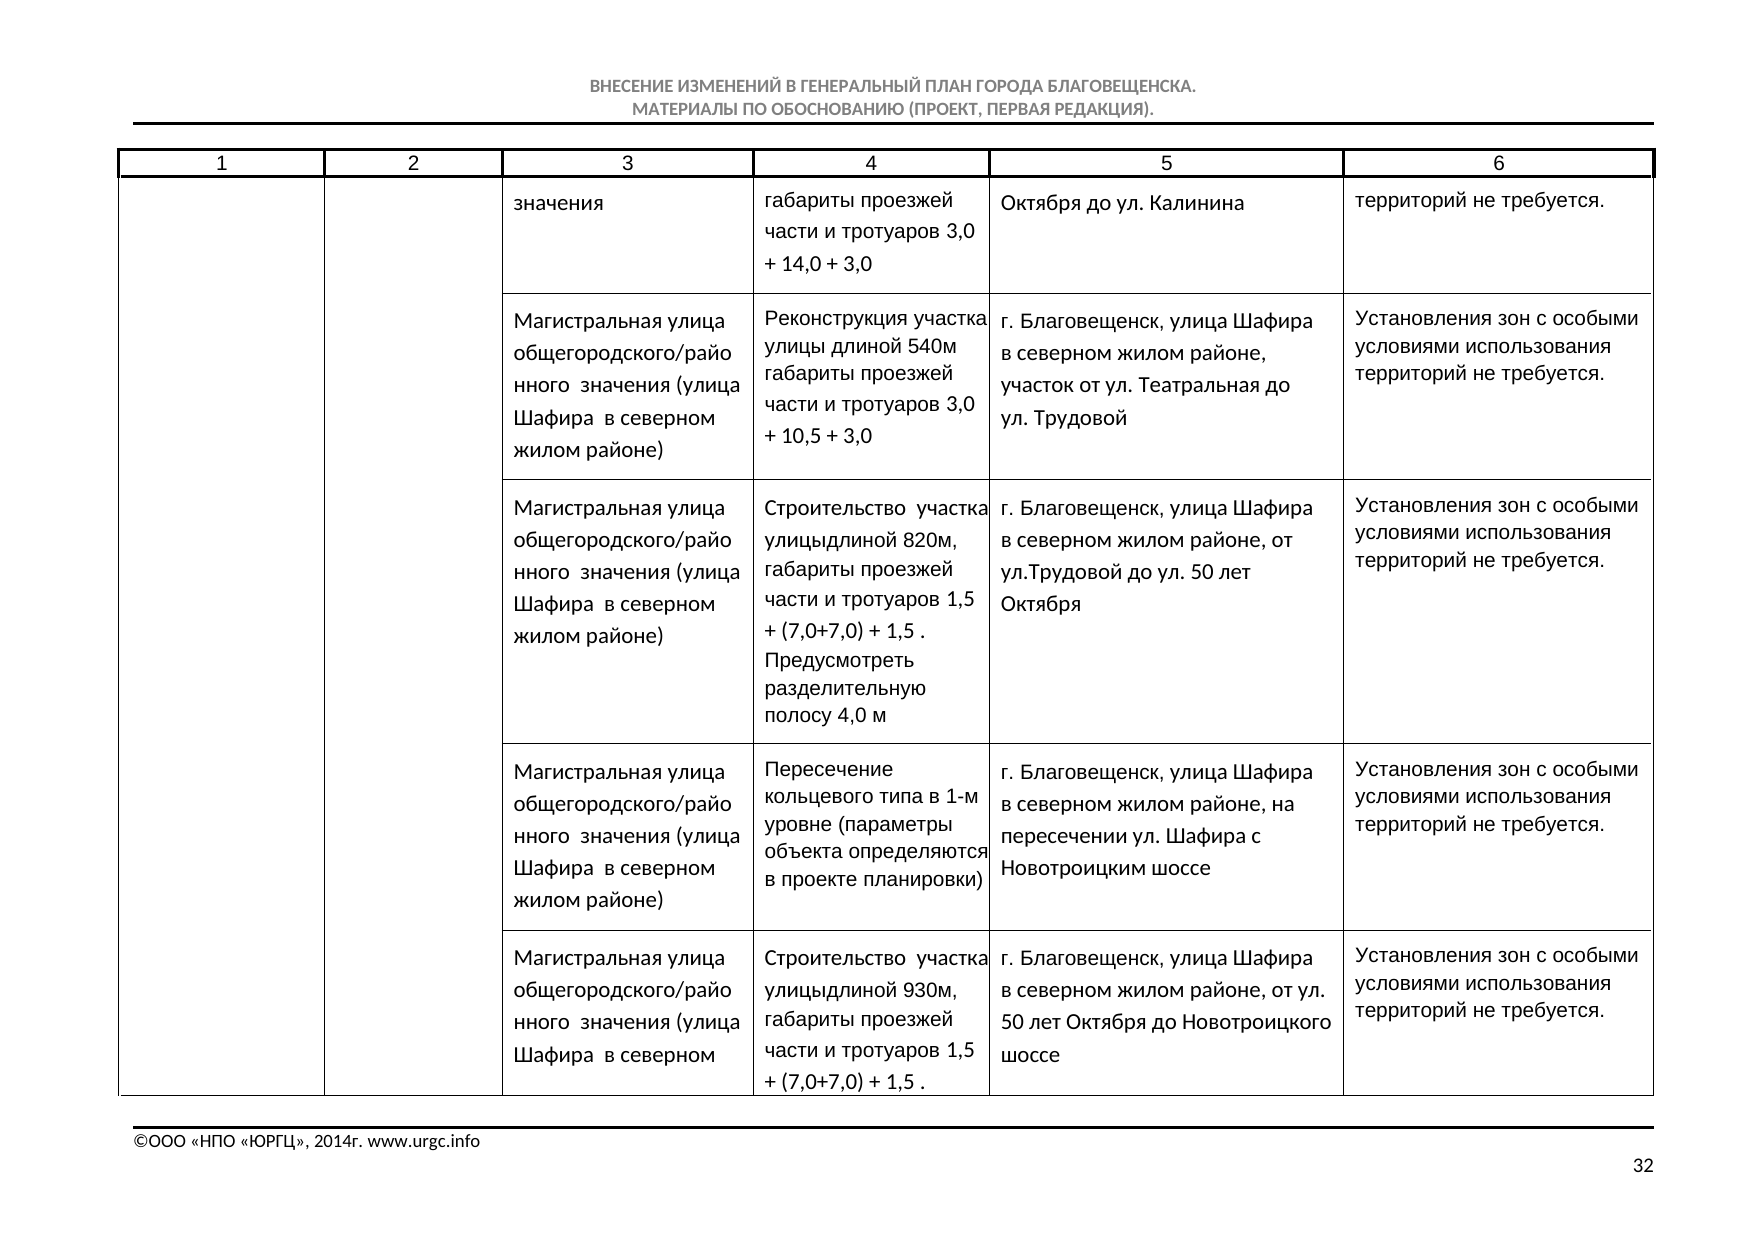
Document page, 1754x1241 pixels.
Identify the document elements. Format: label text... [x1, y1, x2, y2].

table_cell Строительство участка улицыдлиной 820м, габариты проезжей части и тротуаров 1,5 + (7,0+7,0) + 1,5 . Предусмотреть разделительную полосу 4,0 м [754, 480, 989, 743]
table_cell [754, 931, 989, 1095]
table_header 2 [326, 151, 501, 175]
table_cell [754, 178, 989, 293]
table_header 5 [991, 151, 1342, 175]
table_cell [1344, 175, 1653, 293]
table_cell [503, 931, 753, 1095]
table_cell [990, 931, 1343, 1095]
table_cell Магистральная улица общегородского/районного значения (улица Шафира в северном жилом районе) [503, 480, 753, 743]
table_cell Установления зон с особыми условиями использования территорий не требуется. [1344, 743, 1653, 929]
table_cell г. Благовещенск, улица Шафира в северном жилом районе, на пересечении ул. Шафира с Новотроицким шоссе [990, 744, 1343, 929]
table_cell Магистральная улица общегородского/районного значения (улица Шафира в северном жилом районе) [503, 744, 753, 929]
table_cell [503, 178, 753, 293]
table_header 3 [504, 151, 752, 175]
table_cell Установления зон с особыми условиями использования территорий не требуется. [1344, 479, 1653, 743]
table_header 6 [1345, 151, 1652, 175]
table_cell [1344, 930, 1653, 1095]
table_cell г. Благовещенск, улица Шафира в северном жилом районе, от ул.Трудовой до ул. 50 лет Октября [990, 480, 1343, 743]
table_cell Пересечение кольцевого типа в 1-м уровне (параметры объекта определяются в проекте планировки) [754, 744, 989, 929]
table_header 4 [755, 151, 988, 175]
table_cell Магистральная улица общегородского/районного значения (улица Шафира в северном жилом районе) [503, 294, 753, 479]
table_cell Установления зон с особыми условиями использования территорий не требуется. [1344, 293, 1653, 479]
table_cell г. Благовещенск, улица Шафира в северном жилом районе, участок от ул. Театральная до ул. Трудовой [990, 294, 1343, 479]
table_cell Реконструкция участка улицы длиной 540м габариты проезжей части и тротуаров 3,0 + 10,5 + 3,0 [754, 294, 989, 479]
table_header 1 [120, 151, 323, 175]
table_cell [990, 178, 1343, 293]
